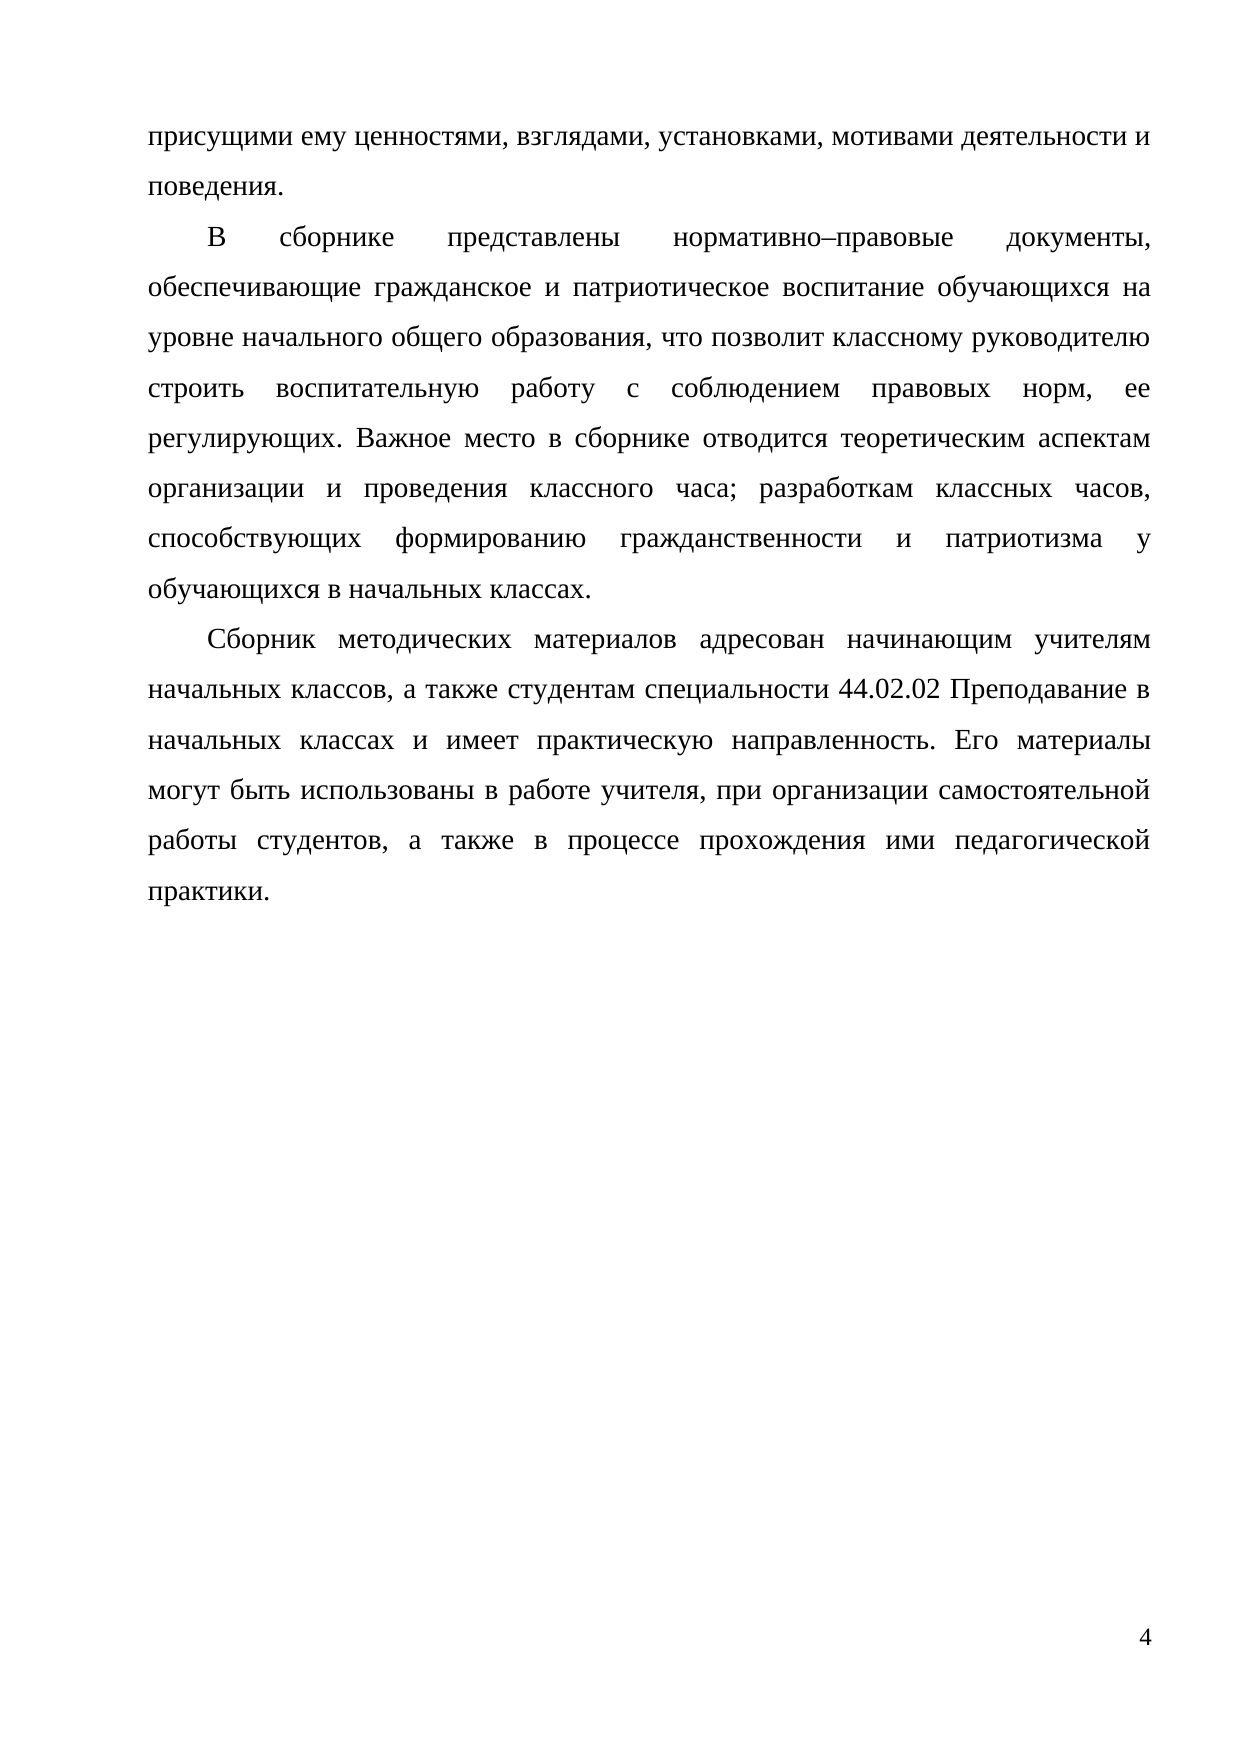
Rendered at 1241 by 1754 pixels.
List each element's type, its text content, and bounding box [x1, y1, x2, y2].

text Сборник методических материалов адресован начинающим учителям начальных классов, а также студентам специальности 44.02.02 Преподавание в начальных классах и имеет практическую направленность. Его материалы могут быть использованы в работе учителя, при организации самостоятельной работы студентов, а также в процессе прохождения ими педагогической практики. [148, 621, 1152, 906]
text В сборнике представлены нормативно–правовые документы, обеспечивающие гражданское и патриотическое воспитание обучающихся на уровне начального общего образования, что позволит классному руководителю строить воспитательную работу с соблюдением правовых норм, ее регулирующих. Важное место в сборнике отводится теоретическим аспектам организации и проведения классного часа; разработкам классных часов, способствующих формированию гражданственности и патриотизма у обучающихся в начальных классах. [148, 219, 1152, 604]
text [148, 118, 1152, 202]
